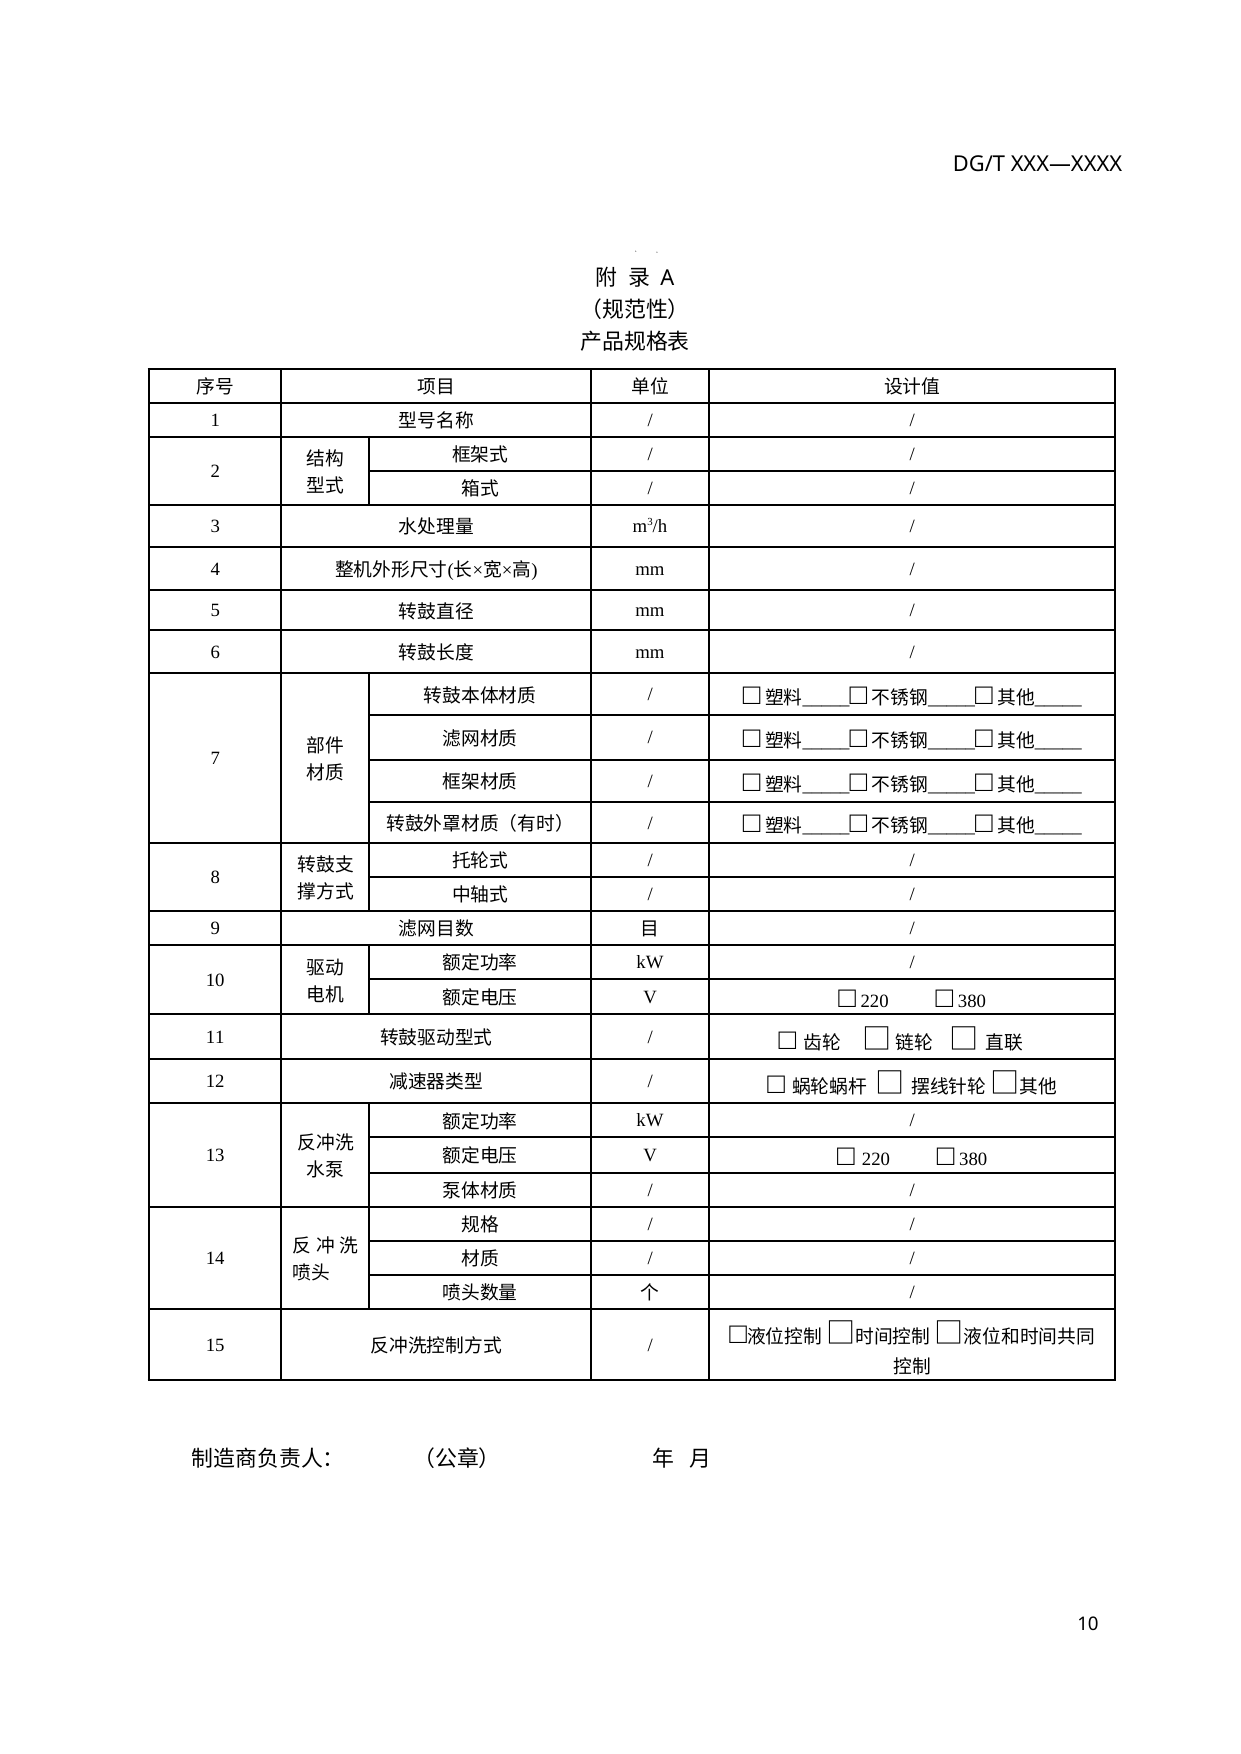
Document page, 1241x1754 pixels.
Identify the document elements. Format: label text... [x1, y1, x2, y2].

table_cell / [710, 1208, 1114, 1239]
table_cell 结构 型式 [282, 438, 368, 504]
table_cell 反冲洗控制方式 [282, 1310, 590, 1379]
table_cell / [592, 1015, 708, 1058]
table_cell 15 [150, 1310, 280, 1379]
table_cell kW [592, 1104, 708, 1136]
table_cell / [710, 1174, 1114, 1206]
table_cell □ 塑料_____□ 不锈钢_____□ 其他_____ [710, 761, 1114, 801]
table_cell 转鼓长度 [282, 631, 590, 672]
table_cell □ 蜗轮蜗杆 □ 摆线针轮 □其他 [710, 1060, 1114, 1102]
table_cell / [592, 878, 708, 910]
table_cell 整机外形尺寸(长×宽×高) [282, 548, 590, 589]
table_cell 13 [150, 1104, 280, 1206]
table_cell / [710, 1104, 1114, 1136]
table_header 单位 [592, 370, 708, 402]
table_cell 转鼓驱动型式 [282, 1015, 590, 1058]
table_cell / [592, 404, 708, 436]
table_cell / [710, 1242, 1114, 1273]
table_cell 6 [150, 631, 280, 672]
table_cell 框架材质 [370, 761, 590, 801]
table_cell / [592, 803, 708, 842]
table_cell / [710, 912, 1114, 944]
table_cell 反冲洗喷头 [282, 1208, 368, 1307]
table_cell □ 塑料_____□ 不锈钢_____□ 其他_____ [710, 716, 1114, 758]
table_cell / [710, 1276, 1114, 1307]
table_cell / [592, 1174, 708, 1206]
table_cell 滤网材质 [370, 716, 590, 758]
table_cell 喷头数量 [370, 1276, 590, 1307]
table_cell 转鼓直径 [282, 591, 590, 629]
table_cell / [710, 472, 1114, 504]
table_cell / [592, 761, 708, 801]
table_cell 14 [150, 1208, 280, 1307]
table_cell kW [592, 946, 708, 978]
table_cell 5 [150, 591, 280, 629]
table_cell □ 塑料_____□ 不锈钢_____□ 其他_____ [710, 674, 1114, 714]
table_cell 个 [592, 1276, 708, 1307]
table_cell 额定电压 [370, 980, 590, 1013]
table_cell 1 [150, 404, 280, 436]
table_cell / [710, 548, 1114, 589]
table_cell 驱动 电机 [282, 946, 368, 1013]
table_cell / [710, 631, 1114, 672]
table_cell 9 [150, 912, 280, 944]
table_cell 11 [150, 1015, 280, 1058]
table_cell / [592, 1310, 708, 1379]
table_header 项目 [282, 370, 590, 402]
table_cell 12 [150, 1060, 280, 1102]
table_cell / [710, 591, 1114, 629]
table_cell 框架式 [370, 438, 590, 470]
text 制造商负责人： （公章） 年 月 [148, 1441, 1122, 1472]
table_cell / [710, 878, 1114, 910]
table_cell 额定功率 [370, 946, 590, 978]
table_cell / [710, 844, 1114, 876]
table_cell 10 [150, 946, 280, 1013]
table_cell 目 [592, 912, 708, 944]
table_cell / [592, 438, 708, 470]
table_cell 箱式 [370, 472, 590, 504]
table_cell 3 [150, 506, 280, 546]
table_cell 额定功率 [370, 1104, 590, 1136]
table_cell 7 [150, 674, 280, 842]
table_cell 4 [150, 548, 280, 589]
table_cell V [592, 980, 708, 1013]
table_cell 中轴式 [370, 878, 590, 910]
table_cell / [592, 674, 708, 714]
table_cell □ 220 □ 380 [710, 980, 1114, 1013]
table_cell / [710, 438, 1114, 470]
table_cell □液位控制 □时间控制 □液位和时间共同控制 [710, 1310, 1114, 1379]
table_cell mm [592, 631, 708, 672]
table_cell 额定电压 [370, 1138, 590, 1172]
table_cell 水处理量 [282, 506, 590, 546]
table_cell m3/h [592, 506, 708, 546]
table_cell 反冲洗水泵 [282, 1104, 368, 1206]
table_cell 滤网目数 [282, 912, 590, 944]
table_cell mm [592, 548, 708, 589]
table_cell / [710, 946, 1114, 978]
text （规范性） 产品规格表 [148, 260, 1122, 355]
table_cell / [592, 1242, 708, 1273]
table_cell mm [592, 591, 708, 629]
table_cell / [710, 506, 1114, 546]
table_cell 转鼓支撑方式 [282, 844, 368, 910]
table_cell / [592, 472, 708, 504]
table_cell □ 220 □ 380 [710, 1138, 1114, 1172]
table_cell 型号名称 [282, 404, 590, 436]
table_cell 转鼓外罩材质（有时） [370, 803, 590, 842]
table_cell / [710, 404, 1114, 436]
table_cell 2 [150, 438, 280, 504]
table_cell □ 塑料_____□ 不锈钢_____□ 其他_____ [710, 803, 1114, 842]
table_cell 转鼓本体材质 [370, 674, 590, 714]
table_cell 规格 [370, 1208, 590, 1239]
table_cell 8 [150, 844, 280, 910]
table_cell 部件 材质 [282, 674, 368, 842]
table_cell □ 齿轮 □ 链轮 □ 直联 [710, 1015, 1114, 1058]
table_cell / [592, 1060, 708, 1102]
table_cell 托轮式 [370, 844, 590, 876]
table_cell / [592, 1208, 708, 1239]
table_cell / [592, 716, 708, 758]
table_cell V [592, 1138, 708, 1172]
table_header 序号 [150, 370, 280, 402]
table_cell 减速器类型 [282, 1060, 590, 1102]
table_cell 材质 [370, 1242, 590, 1273]
table_cell / [592, 844, 708, 876]
table_header 设计值 [710, 370, 1114, 402]
table_cell 泵体材质 [370, 1174, 590, 1206]
